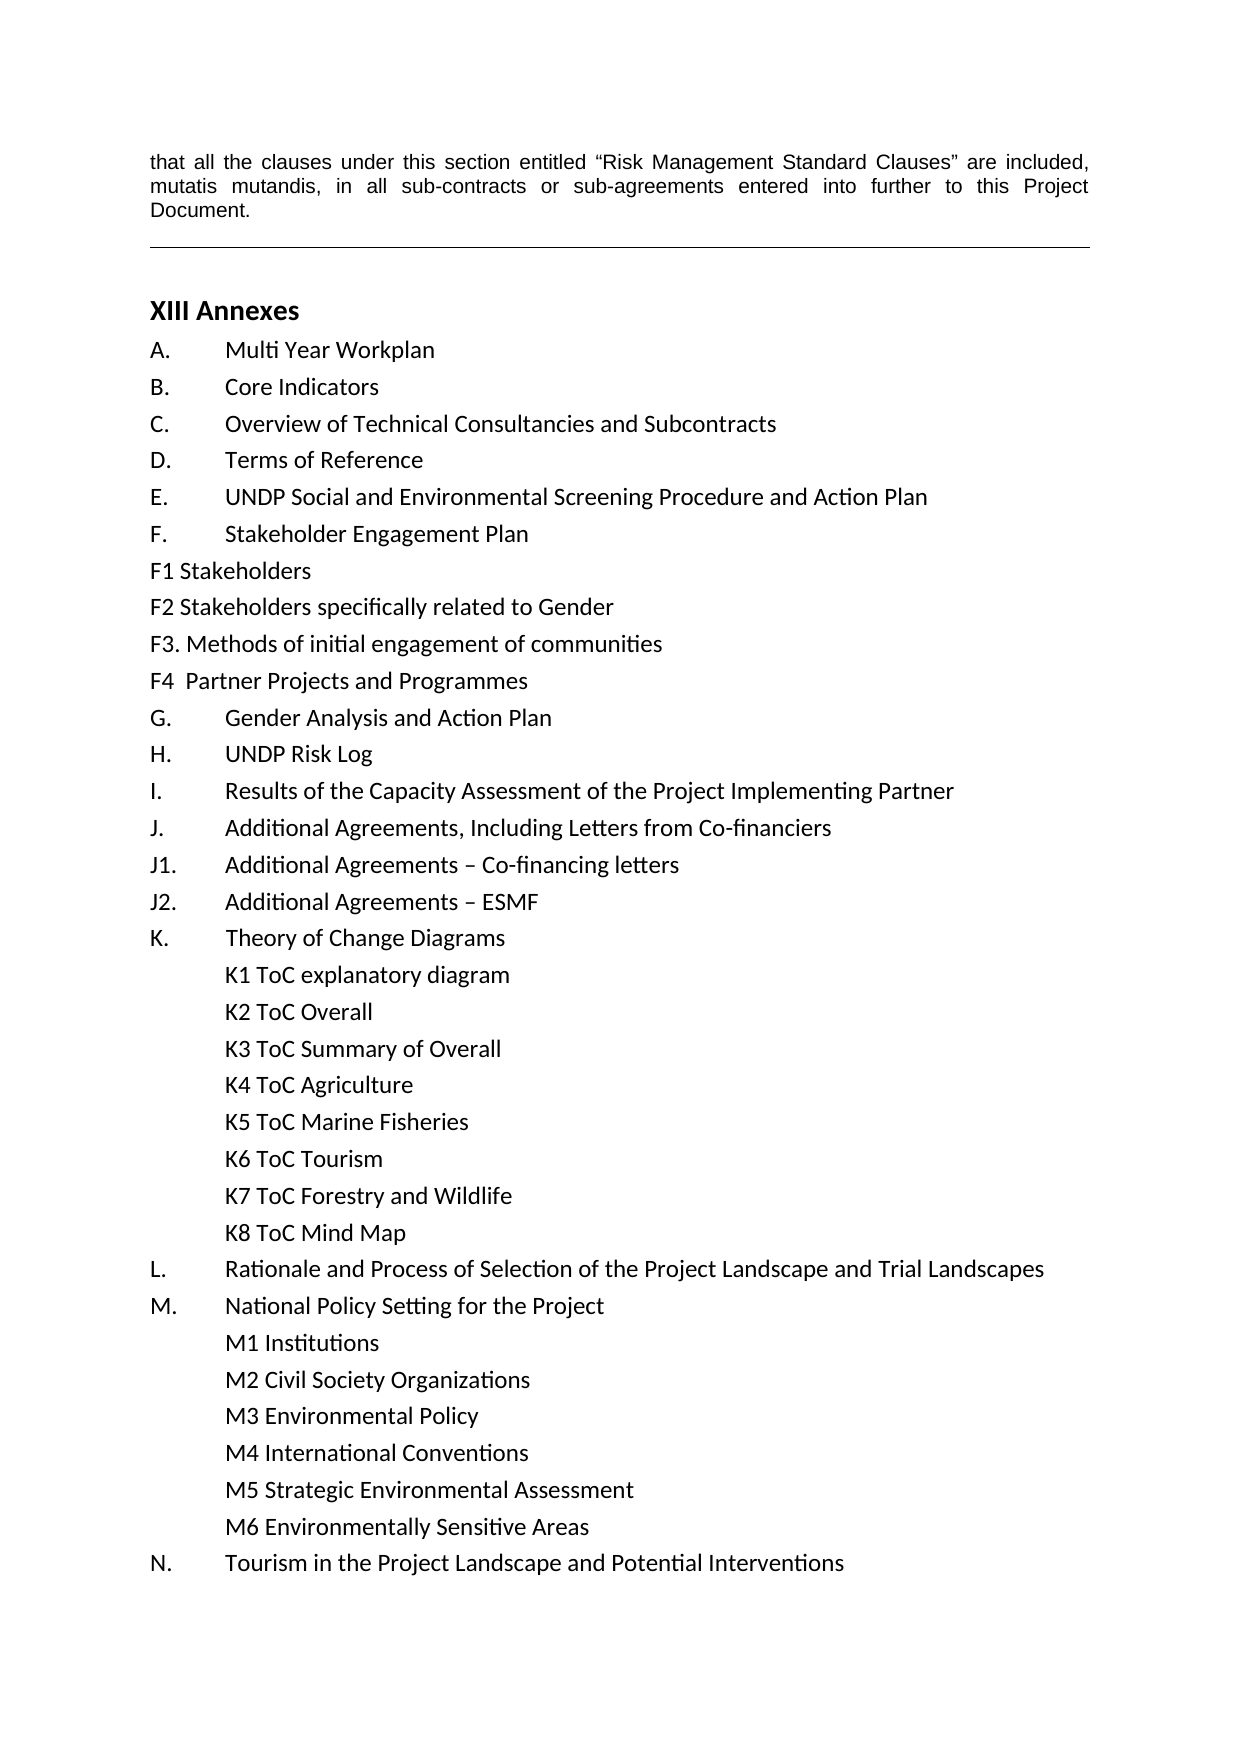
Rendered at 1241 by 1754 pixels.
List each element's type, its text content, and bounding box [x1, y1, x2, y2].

text D. Terms of Reference [150, 444, 1090, 475]
text M4 International Conventions [150, 1437, 1090, 1468]
subtitle XIII Annexes [150, 289, 1090, 328]
text K5 ToC Marine Fisheries [150, 1106, 1090, 1137]
text M2 Civil Society Organizations [150, 1364, 1090, 1394]
text K6 ToC Tourism [150, 1143, 1090, 1174]
text M5 Strategic Environmental Assessment [150, 1474, 1090, 1504]
text F. Stakeholder Engagement Plan [150, 518, 1090, 548]
text N. Tourism in the Project Landscape and Potential Interventions [150, 1548, 1090, 1578]
text K2 ToC Overall [150, 996, 1090, 1027]
text K1 ToC explanatory diagram [150, 959, 1090, 990]
text J1. Additional Agreements – Co-financing letters [150, 849, 1090, 879]
text A. Multi Year Workplan [150, 334, 1090, 365]
text F1 Stakeholders [150, 555, 1090, 585]
text K. Theory of Change Diagrams [150, 922, 1090, 953]
text E. UNDP Social and Environmental Screening Procedure and Action Plan [150, 481, 1090, 512]
text H. UNDP Risk Log [150, 739, 1090, 769]
text K8 ToC Mind Map [150, 1217, 1090, 1247]
text K7 ToC Forestry and Wildlife [150, 1180, 1090, 1210]
text M3 Environmental Policy [150, 1401, 1090, 1431]
text B. Core Indicators [150, 371, 1090, 401]
text M6 Environmentally Sensitive Areas [150, 1511, 1090, 1541]
text J2. Additional Agreements – ESMF [150, 886, 1090, 916]
text J. Additional Agreements, Including Letters from Co-financiers [150, 812, 1090, 843]
text K4 ToC Agriculture [150, 1069, 1090, 1100]
text F2 Stakeholders specifically related to Gender [150, 592, 1090, 622]
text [150, 150, 1090, 222]
text L. Rationale and Process of Selection of the Project Landscape and Trial Landscapes [150, 1253, 1090, 1284]
text F4 Partner Projects and Programmes [150, 665, 1090, 696]
text M. National Policy Setting for the Project [150, 1290, 1090, 1321]
text F3. Methods of initial engagement of communities [150, 628, 1090, 659]
text I. Results of the Capacity Assessment of the Project Implementing Partner [150, 775, 1090, 806]
text C. Overview of Technical Consultancies and Subcontracts [150, 408, 1090, 438]
text K3 ToC Summary of Overall [150, 1033, 1090, 1063]
text M1 Institutions [150, 1327, 1090, 1357]
text G. Gender Analysis and Action Plan [150, 702, 1090, 732]
